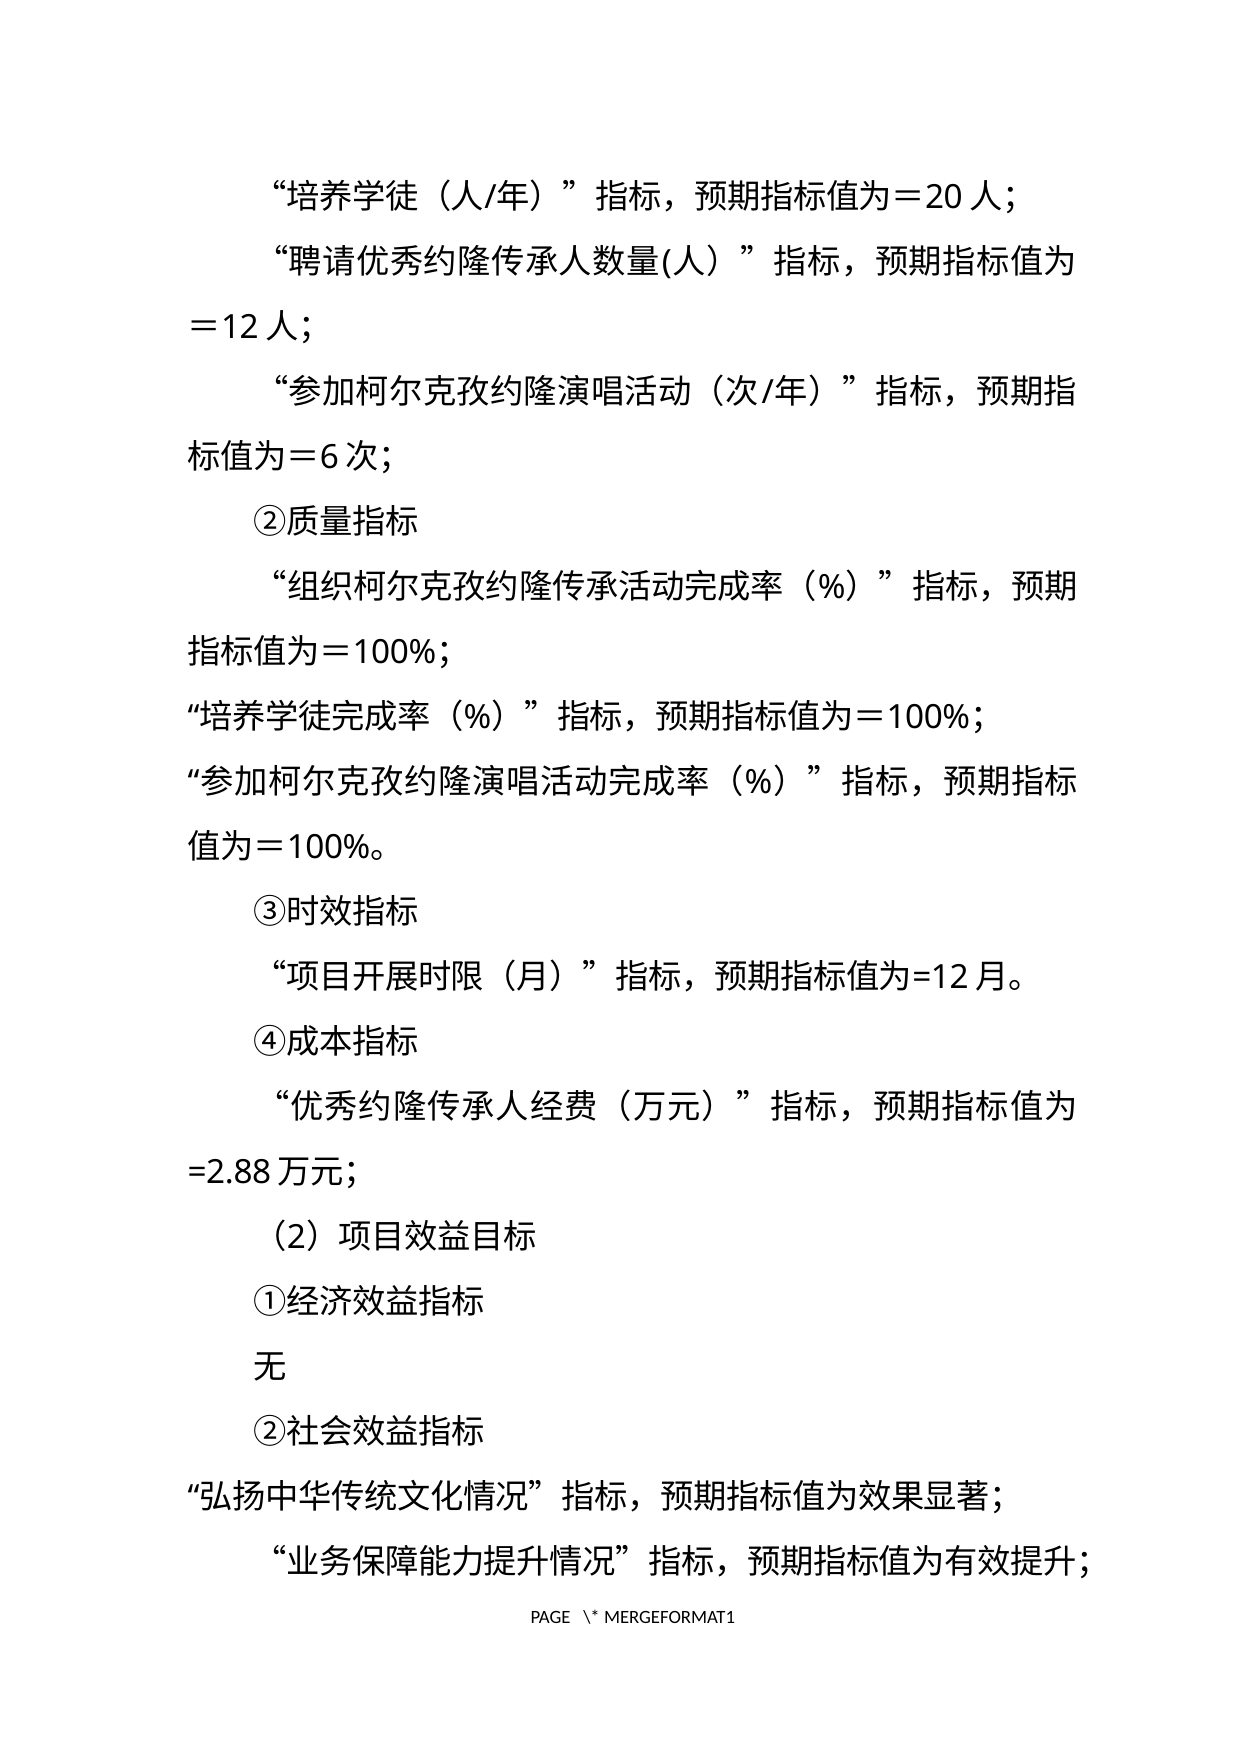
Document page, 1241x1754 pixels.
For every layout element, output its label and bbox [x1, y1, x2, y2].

text [187, 162, 1078, 1592]
